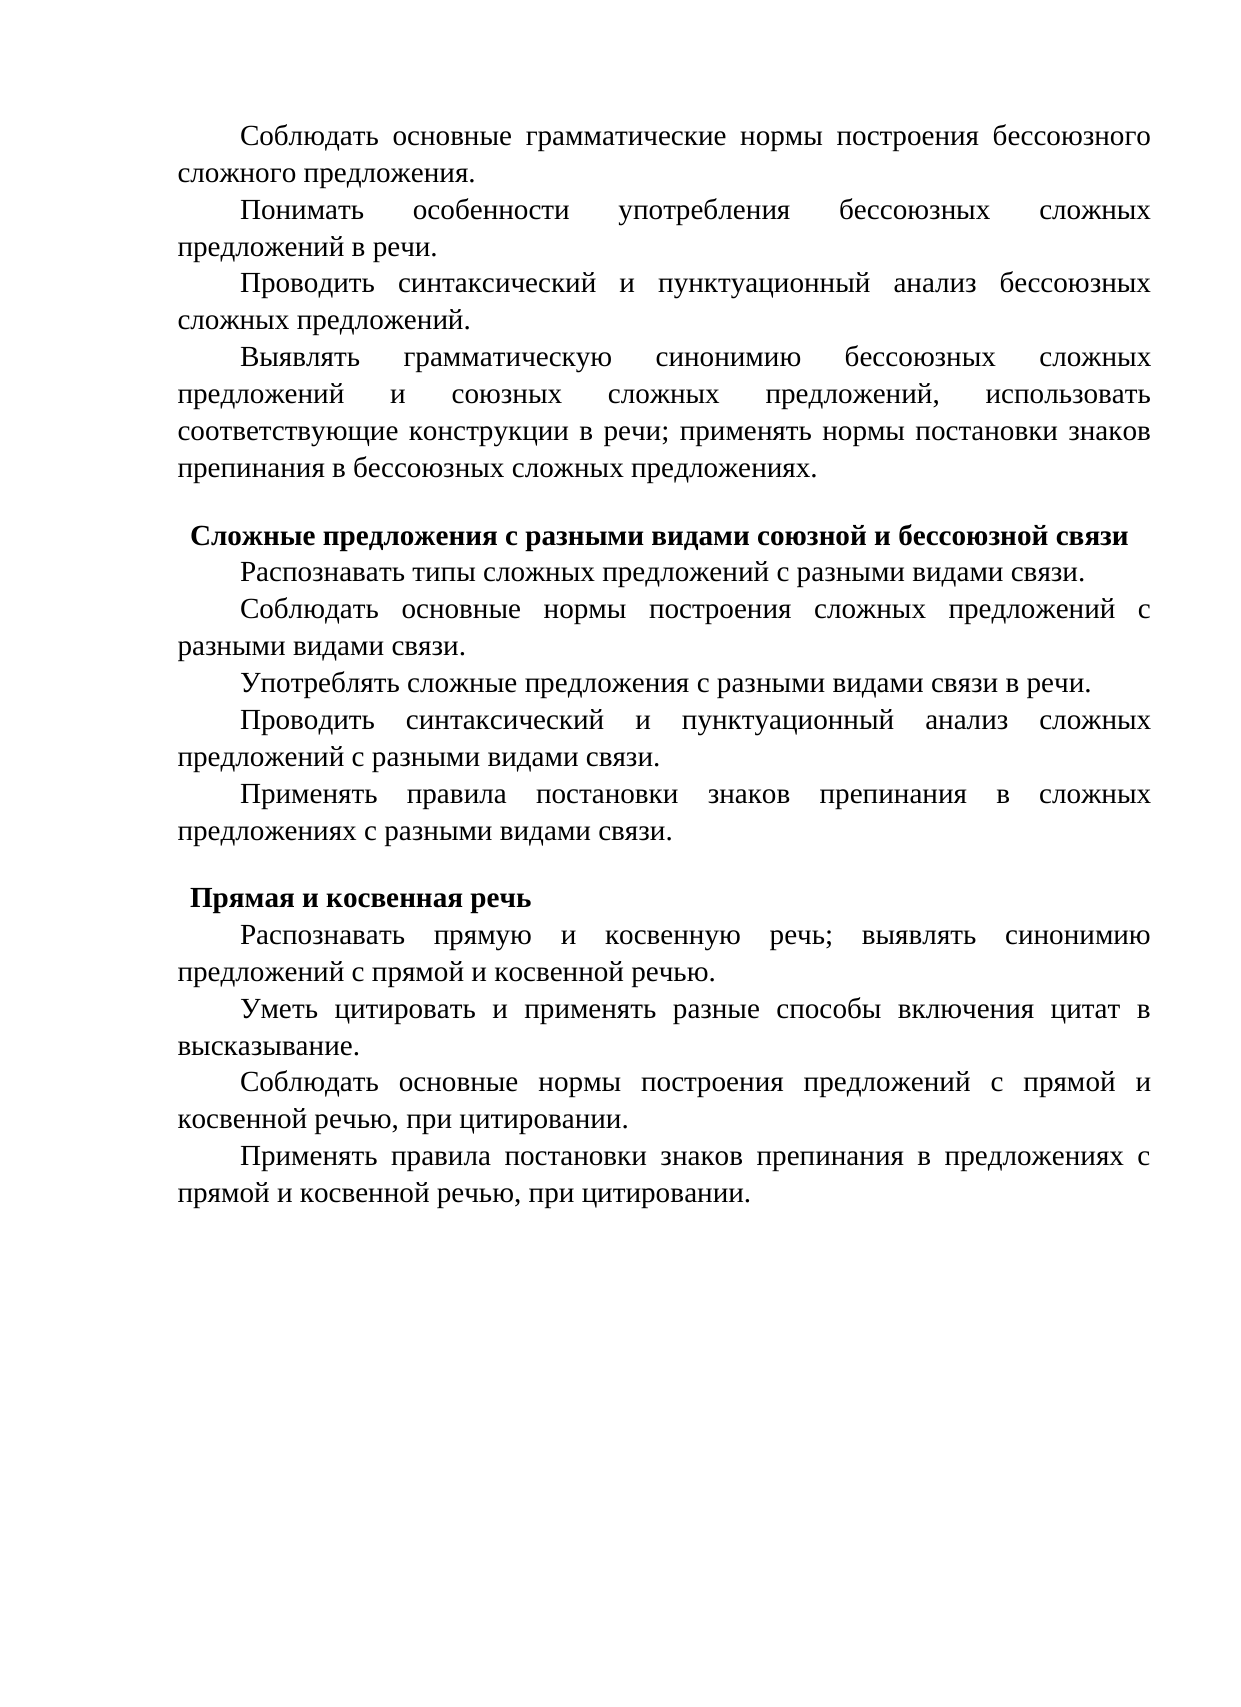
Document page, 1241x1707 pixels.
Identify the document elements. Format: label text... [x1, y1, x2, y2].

text Уметь цитировать и применять разные способы включения цитат в высказывание. [177, 991, 1152, 1061]
text Распознавать прямую и косвенную речь; выявлять синонимию предложений с прямой и косвенной речью. [177, 917, 1152, 987]
text Распознавать типы сложных предложений с разными видами связи. [177, 554, 1152, 588]
text Прямая и косвенная речь [190, 880, 1152, 914]
text Применять правила постановки знаков препинания в сложных предложениях с разными видами связи. [177, 776, 1152, 846]
text Соблюдать основные нормы построения предложений с прямой и косвенной речью, при цитировании. [177, 1064, 1152, 1135]
text Соблюдать основные грамматические нормы построения бессоюзного сложного предложения. [177, 118, 1152, 188]
text Понимать особенности употребления бессоюзных сложных предложений в речи. [177, 192, 1152, 262]
text Употреблять сложные предложения с разными видами связи в речи. [177, 665, 1152, 699]
text Проводить синтаксический и пунктуационный анализ бессоюзных сложных предложений. [177, 266, 1152, 336]
text Проводить синтаксический и пунктуационный анализ сложных предложений с разными видами связи. [177, 702, 1152, 772]
text Соблюдать основные нормы построения сложных предложений с разными видами связи. [177, 591, 1152, 662]
text Выявлять грамматическую синонимию бессоюзных сложных предложений и союзных сложных предложений, использовать соответствующие конструкции в речи; применять нормы постановки знаков препинания в бессоюзных сложных предложениях. [177, 339, 1152, 483]
text Сложные предложения с разными видами союзной и бессоюзной связи [190, 518, 1152, 551]
text Применять правила постановки знаков препинания в предложениях с прямой и косвенной речью, при цитировании. [177, 1138, 1152, 1209]
